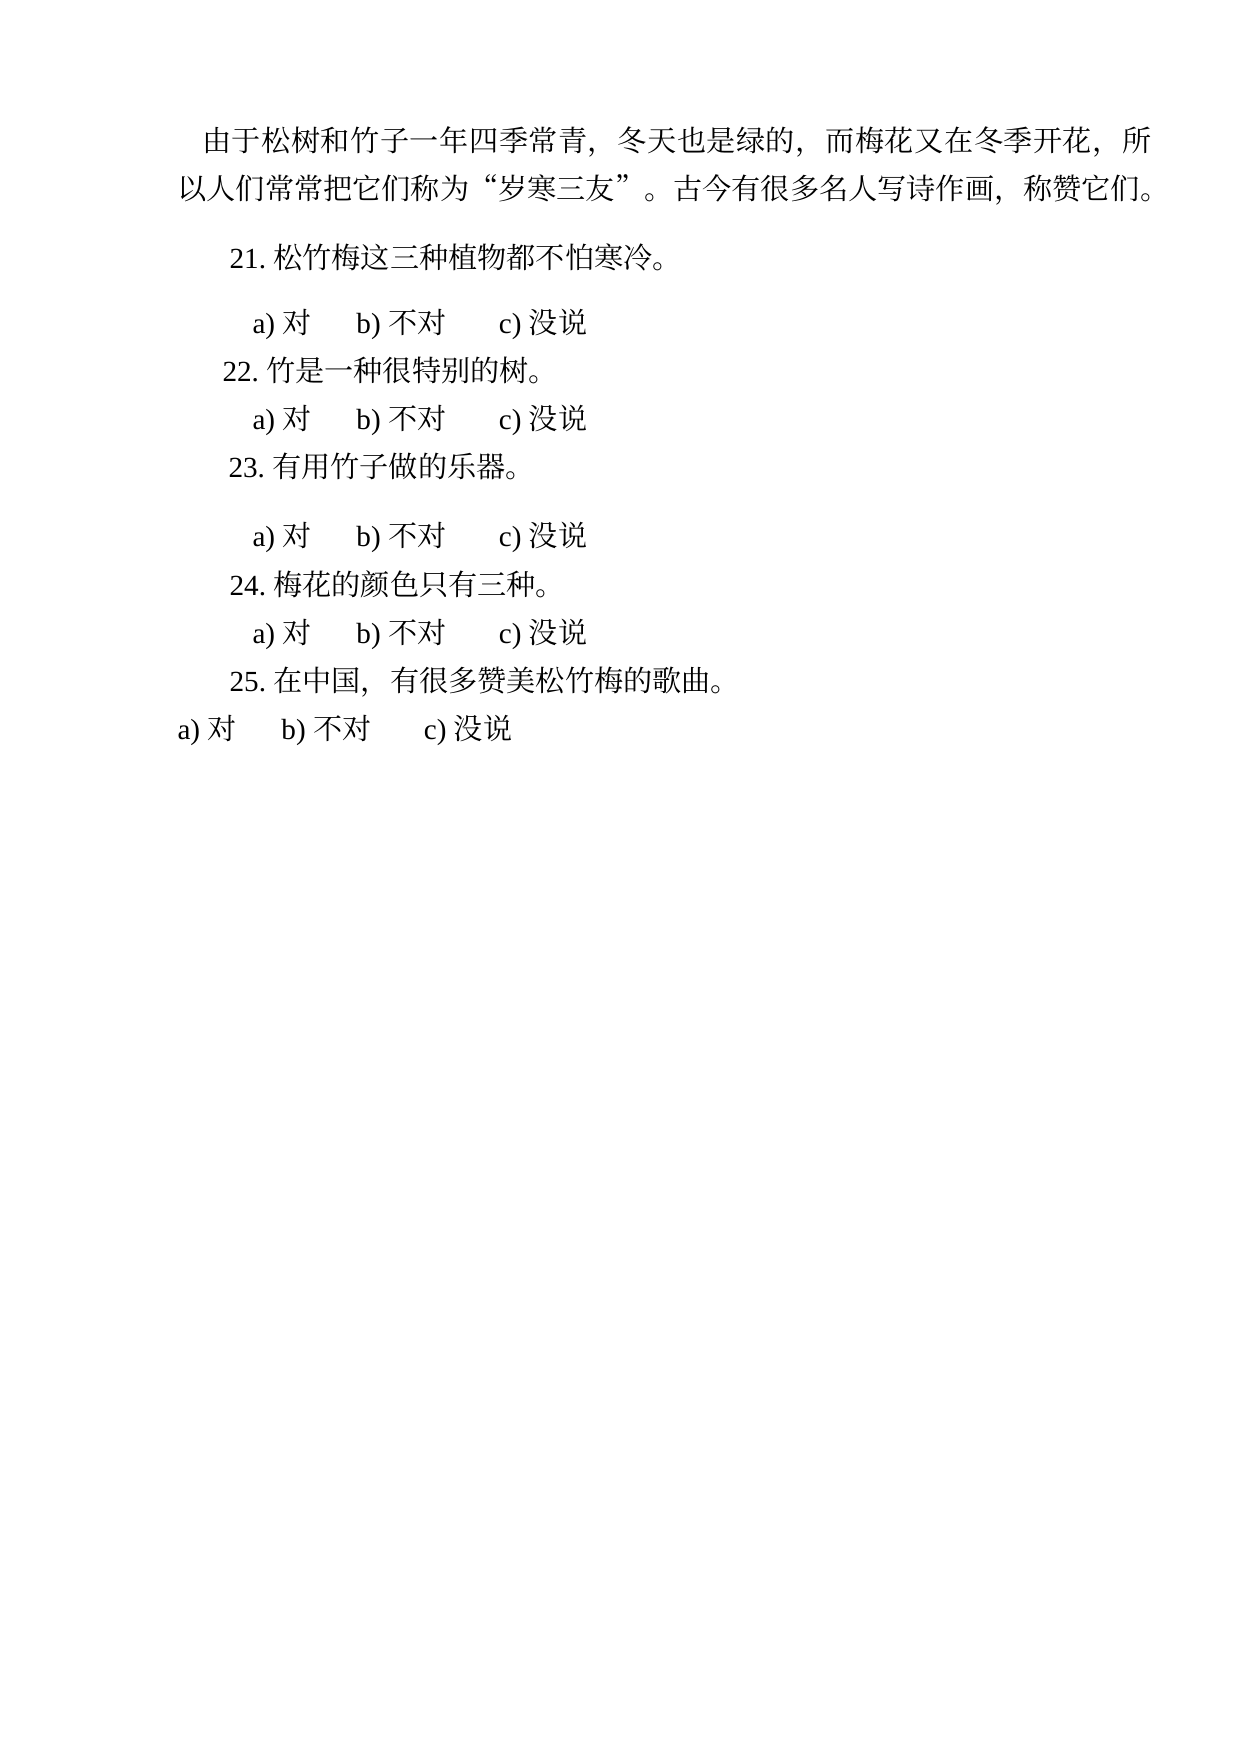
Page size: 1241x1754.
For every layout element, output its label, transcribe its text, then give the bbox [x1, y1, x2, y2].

list 21. 松竹梅这三种植物都不怕寒冷。 [215, 235, 1152, 277]
text 24. 梅花的颜色只有三种。 [215, 561, 1152, 603]
text 25. 在中国，有很多赞美松竹梅的歌曲。 [215, 658, 1152, 699]
text a) 对 b) 不对 c) 没说 [252, 513, 1152, 555]
text a) 对 b) 不对 c) 没说 [252, 300, 1152, 342]
text 22. 竹是一种很特别的树。 [215, 348, 1152, 390]
text a) 对 b) 不对 c) 没说 [252, 609, 1152, 651]
text a) 对 b) 不对 c) 没说 [177, 706, 1152, 748]
text 由于松树和竹子一年四季常青，冬天也是绿的，而梅花又在冬季开花，所以人们常常把它们称为“岁寒三友”。古今有很多名人写诗作画，称赞它们。 [177, 118, 1152, 208]
text 23. 有用竹子做的乐器。 [177, 444, 1152, 486]
text a) 对 b) 不对 c) 没说 [252, 396, 1152, 438]
